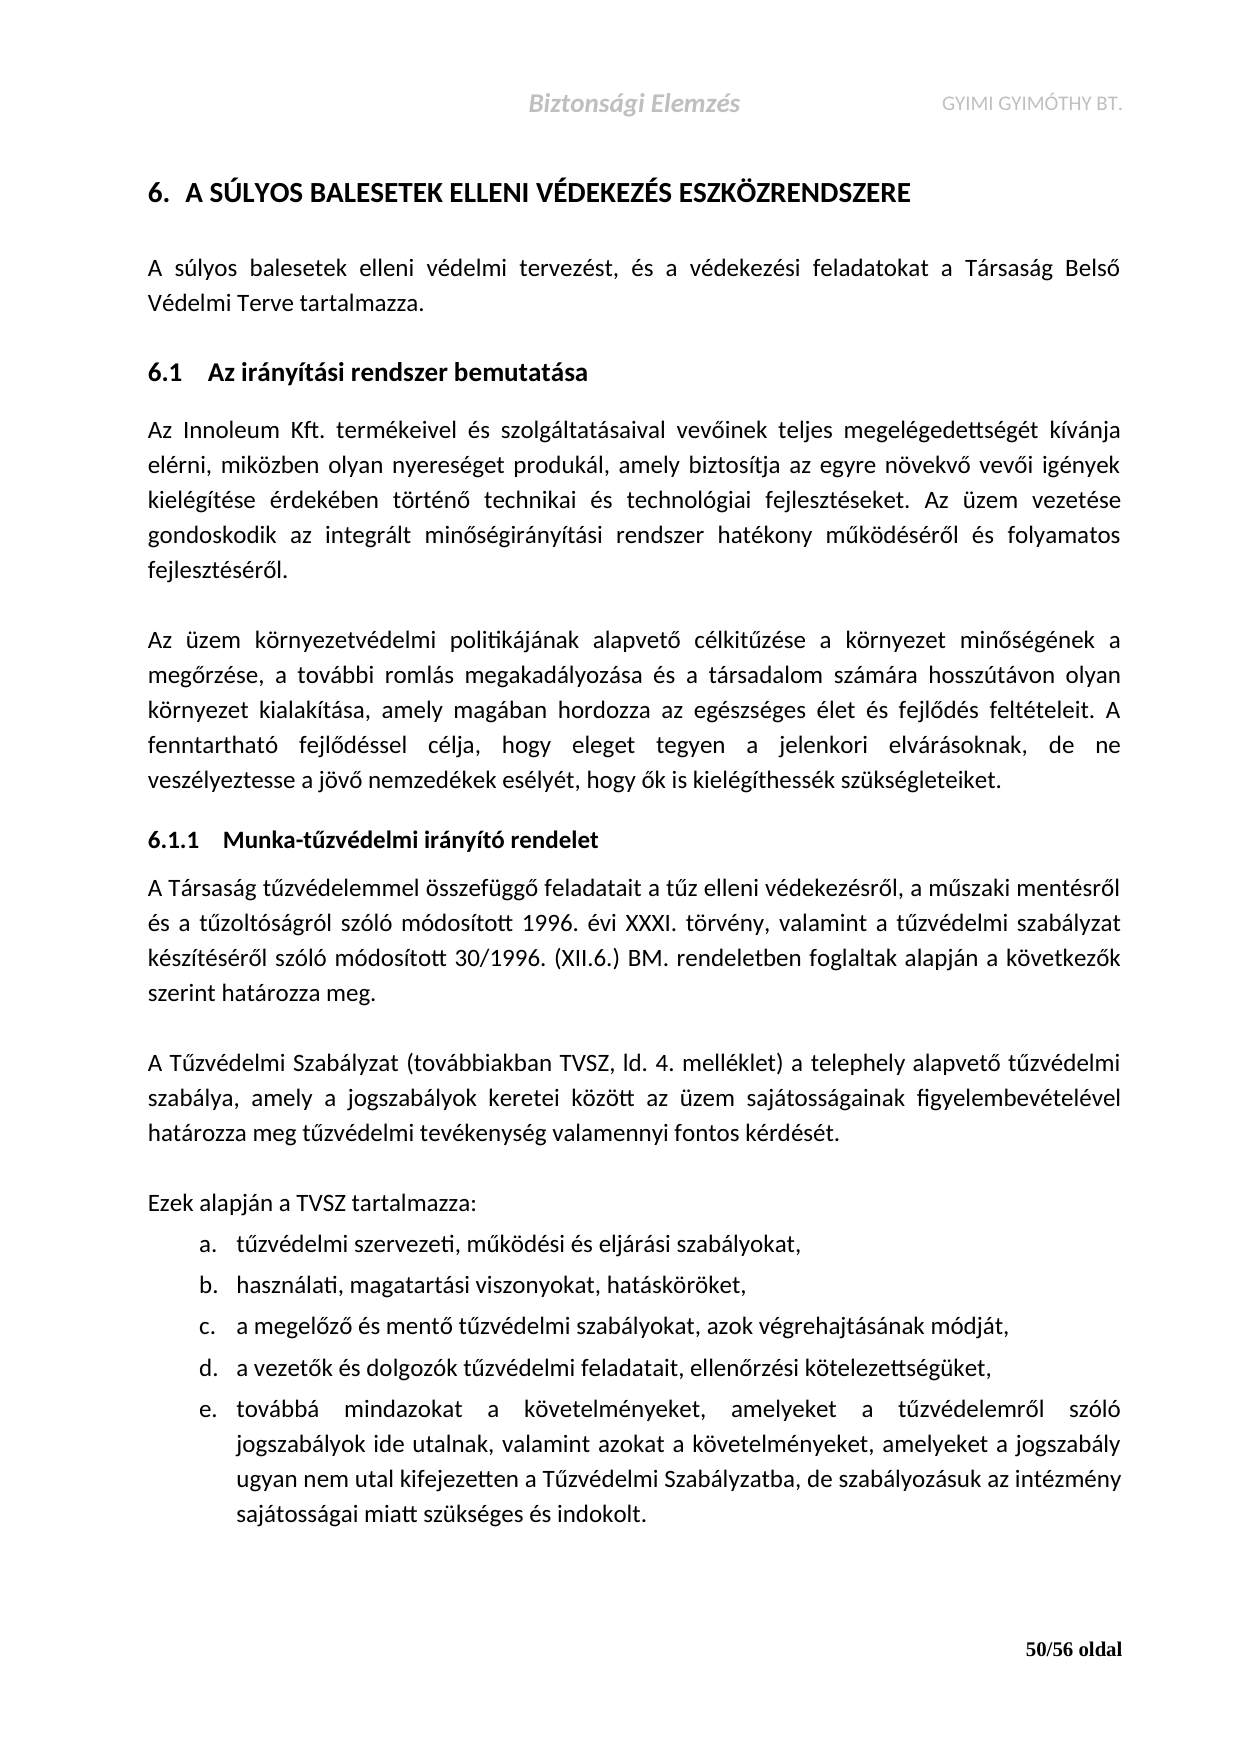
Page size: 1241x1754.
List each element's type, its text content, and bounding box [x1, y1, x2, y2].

list a vezetők és dolgozók tűzvédelmi feladatait, ellenőrzési kötelezettségüket, [199, 1352, 1122, 1382]
list tűzvédelmi szervezeti, működési és eljárási szabályokat, [199, 1228, 1122, 1258]
text A Tűzvédelmi Szabályzat (továbbiakban TVSZ, ld. 4. melléklet) a telephely alapvető tűzvédelmi szabálya, amely a jogszabályok keretei között az üzem sajátosságainak figyelembevételével határozza meg tűzvédelmi tevékenység valamennyi fontos kérdését. [148, 1047, 1122, 1147]
text A súlyos balesetek elleni védelmi tervezést, és a védekezési feladatokat a Társaság Belső Védelmi Terve tartalmazza. [148, 252, 1122, 318]
text Ezek alapján a TVSZ tartalmazza: [148, 1187, 1122, 1217]
subtitle A SÚLYOS BALESETEK ELLENI VÉDEKEZÉS ESZKÖZRENDSZERE [148, 174, 1122, 209]
subtitle Az irányítási rendszer bemutatása [148, 355, 1122, 388]
text Az Innoleum Kft. termékeivel és szolgáltatásaival vevőinek teljes megelégedettségét kívánja elérni, miközben olyan nyereséget produkál, amely biztosítja az egyre növekvő vevői igények kielégítése érdekében történő technikai és technológiai fejlesztéseket. Az üzem vezetése gondoskodik az integrált minőségirányítási rendszer hatékony működéséről és folyamatos fejlesztéséről. [148, 414, 1122, 585]
list használati, magatartási viszonyokat, hatásköröket, [199, 1269, 1122, 1300]
list a megelőző és mentő tűzvédelmi szabályokat, azok végrehajtásának módját, [199, 1310, 1122, 1341]
list továbbá mindazokat a követelményeket, amelyeket a tűzvédelemről szóló jogszabályok ide utalnak, valamint azokat a követelményeket, amelyeket a jogszabály ugyan nem utal kifejezetten a Tűzvédelmi Szabályzatba, de szabályozásuk az intézmény sajátosságai miatt szükséges és indokolt. [199, 1393, 1122, 1528]
text A Társaság tűzvédelemmel összefüggő feladatait a tűz elleni védekezésről, a műszaki mentésről és a tűzoltóságról szóló módosított 1996. évi XXXI. törvény, valamint a tűzvédelmi szabályzat készítéséről szóló módosított 30/1996. (XII.6.) BM. rendeletben foglaltak alapján a következők szerint határozza meg. [148, 872, 1122, 1007]
text Az üzem környezetvédelmi politikájának alapvető célkitűzése a környezet minőségének a megőrzése, a további romlás megakadályozása és a társadalom számára hosszútávon olyan környezet kialakítása, amely magában hordozza az egészséges élet és fejlődés feltételeit. A fenntartható fejlődéssel célja, hogy eleget tegyen a jelenkori elvárásoknak, de ne veszélyeztesse a jövő nemzedékek esélyét, hogy ők is kielégíthessék szükségleteiket. [148, 624, 1122, 795]
subtitle Munka-tűzvédelmi irányító rendelet [148, 824, 1122, 855]
